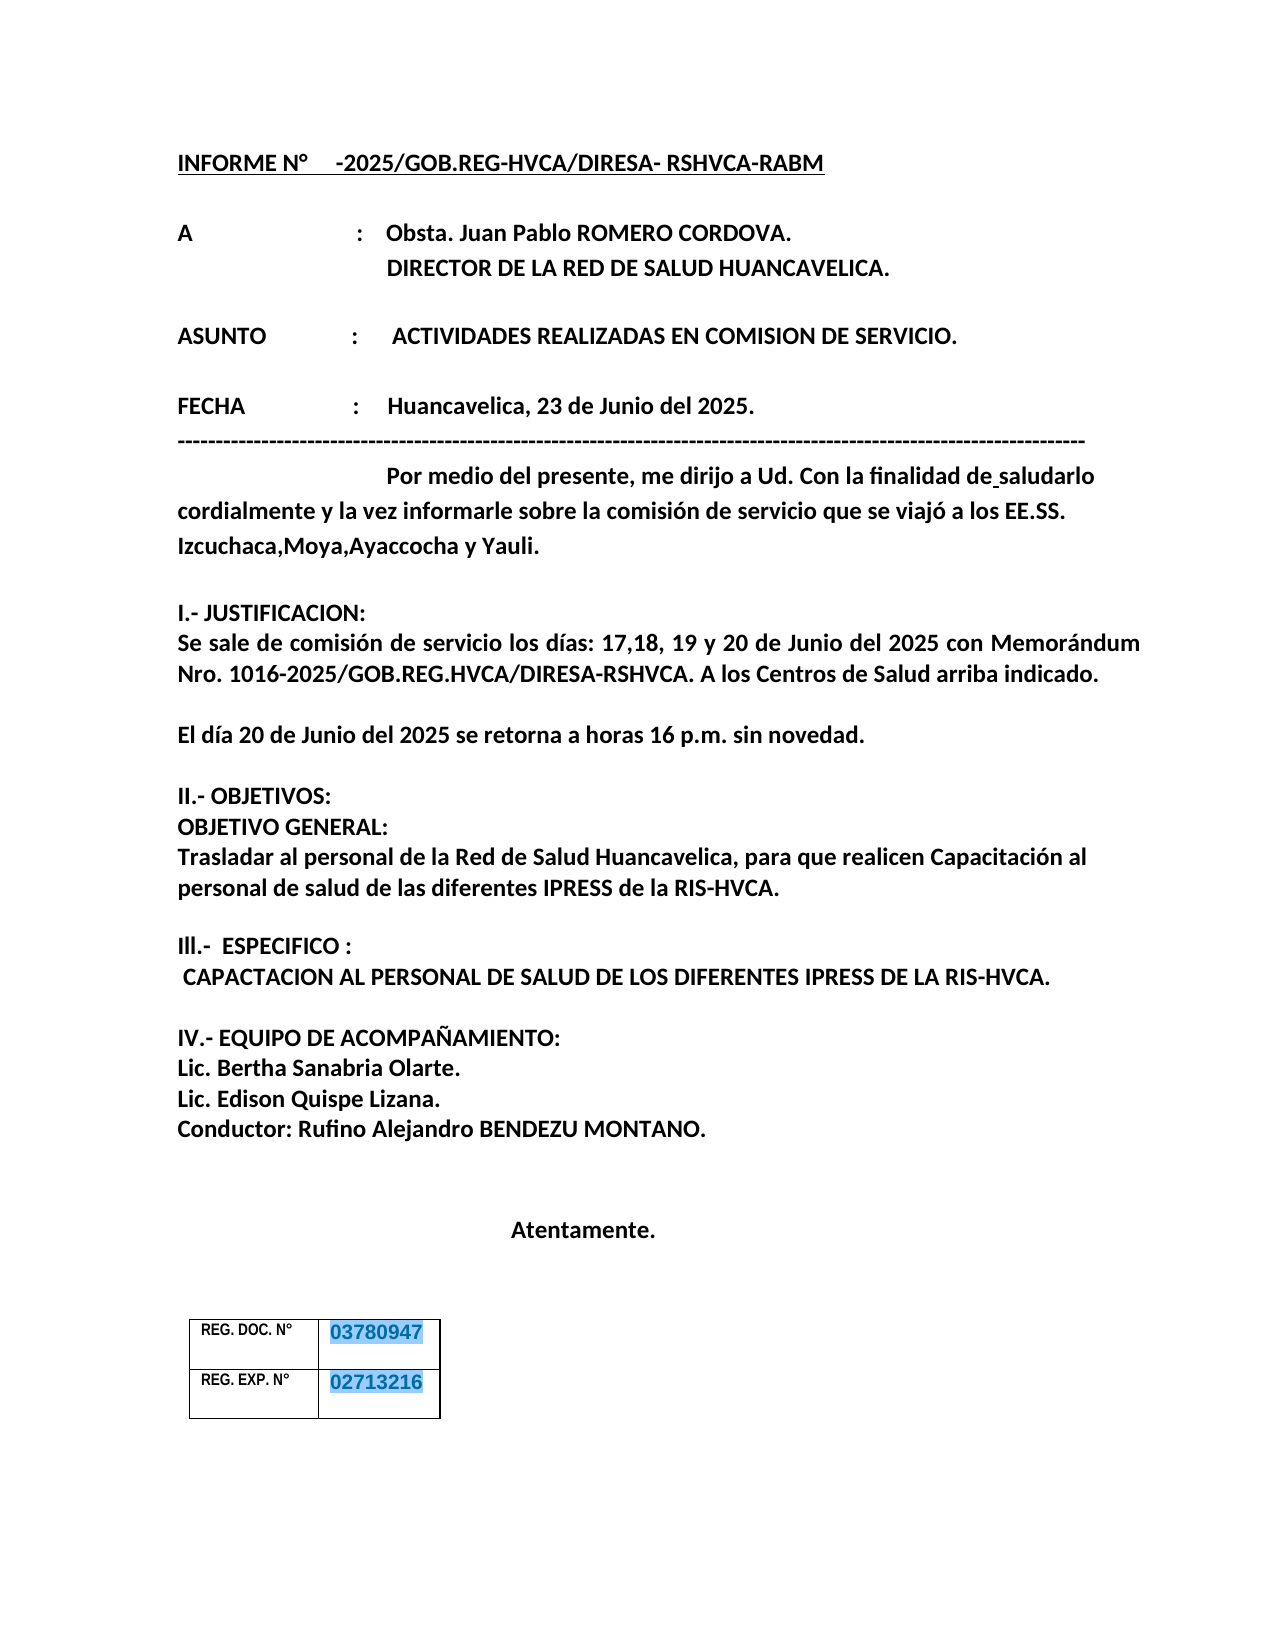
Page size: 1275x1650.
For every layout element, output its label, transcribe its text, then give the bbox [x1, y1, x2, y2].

text ----------------------------------------------------------------------------------------------------------------------- [177, 425, 1142, 455]
text Lic. Bertha Sanabria Olarte. [177, 1052, 1142, 1083]
text Conductor: Rufino Alejandro BENDEZU MONTANO. [177, 1113, 1142, 1144]
text Ill.- ESPECIFICO : [177, 930, 1142, 961]
text II.- OBJETIVOS: [177, 780, 1142, 811]
text Atentamente. [177, 1214, 1142, 1244]
text ASUNTO : ACTIVIDADES REALIZADAS EN COMISION DE SERVICIO. [177, 320, 1142, 350]
table_header REG. DOC. N° [190, 1320, 318, 1368]
text El día 20 de Junio del 2025 se retorna a horas 16 p.m. sin novedad. [177, 719, 1142, 749]
text INFORME N° -2025/GOB.REG-HVCA/DIRESA- RSHVCA-RABM [177, 148, 1142, 178]
text DIRECTOR DE LA RED DE SALUD HUANCAVELICA. [177, 253, 1142, 283]
table_header 03780947 [319, 1320, 439, 1368]
text CAPACTACION AL PERSONAL DE SALUD DE LOS DIFERENTES IPRESS DE LA RIS-HVCA. [177, 961, 1142, 991]
text IV.- EQUIPO DE ACOMPAÑAMIENTO: [177, 1022, 1142, 1052]
text I.- JUSTIFICACION: [177, 597, 1142, 627]
text Se sale de comisión de servicio los días: 17,18, 19 y 20 de Junio del 2025 con Memorándum Nro. 1016-2025/GOB.REG.HVCA/DIRESA-RSHVCA. A los Centros de Salud arriba indicado. [177, 627, 1142, 688]
text OBJETIVO GENERAL: [177, 811, 1142, 841]
text Lic. Edison Quispe Lizana. [177, 1083, 1142, 1113]
text A : Obsta. Juan Pablo ROMERO CORDOVA. [177, 218, 1142, 248]
text Trasladar al personal de la Red de Salud Huancavelica, para que realicen Capacitación al personal de salud de las diferentes IPRESS de la RIS-HVCA. [177, 841, 1142, 902]
text Por medio del presente, me dirijo a Ud. Con la finalidad de saludarlo cordialmente y la vez informarle sobre la comisión de servicio que se viajó a los EE.SS. Izcuchaca,Moya,Ayaccocha y Yauli. [177, 460, 1142, 560]
table_cell 02713216 [319, 1370, 439, 1418]
table_cell REG. EXP. N° [190, 1370, 318, 1418]
text FECHA : Huancavelica, 23 de Junio del 2025. [177, 390, 1142, 420]
